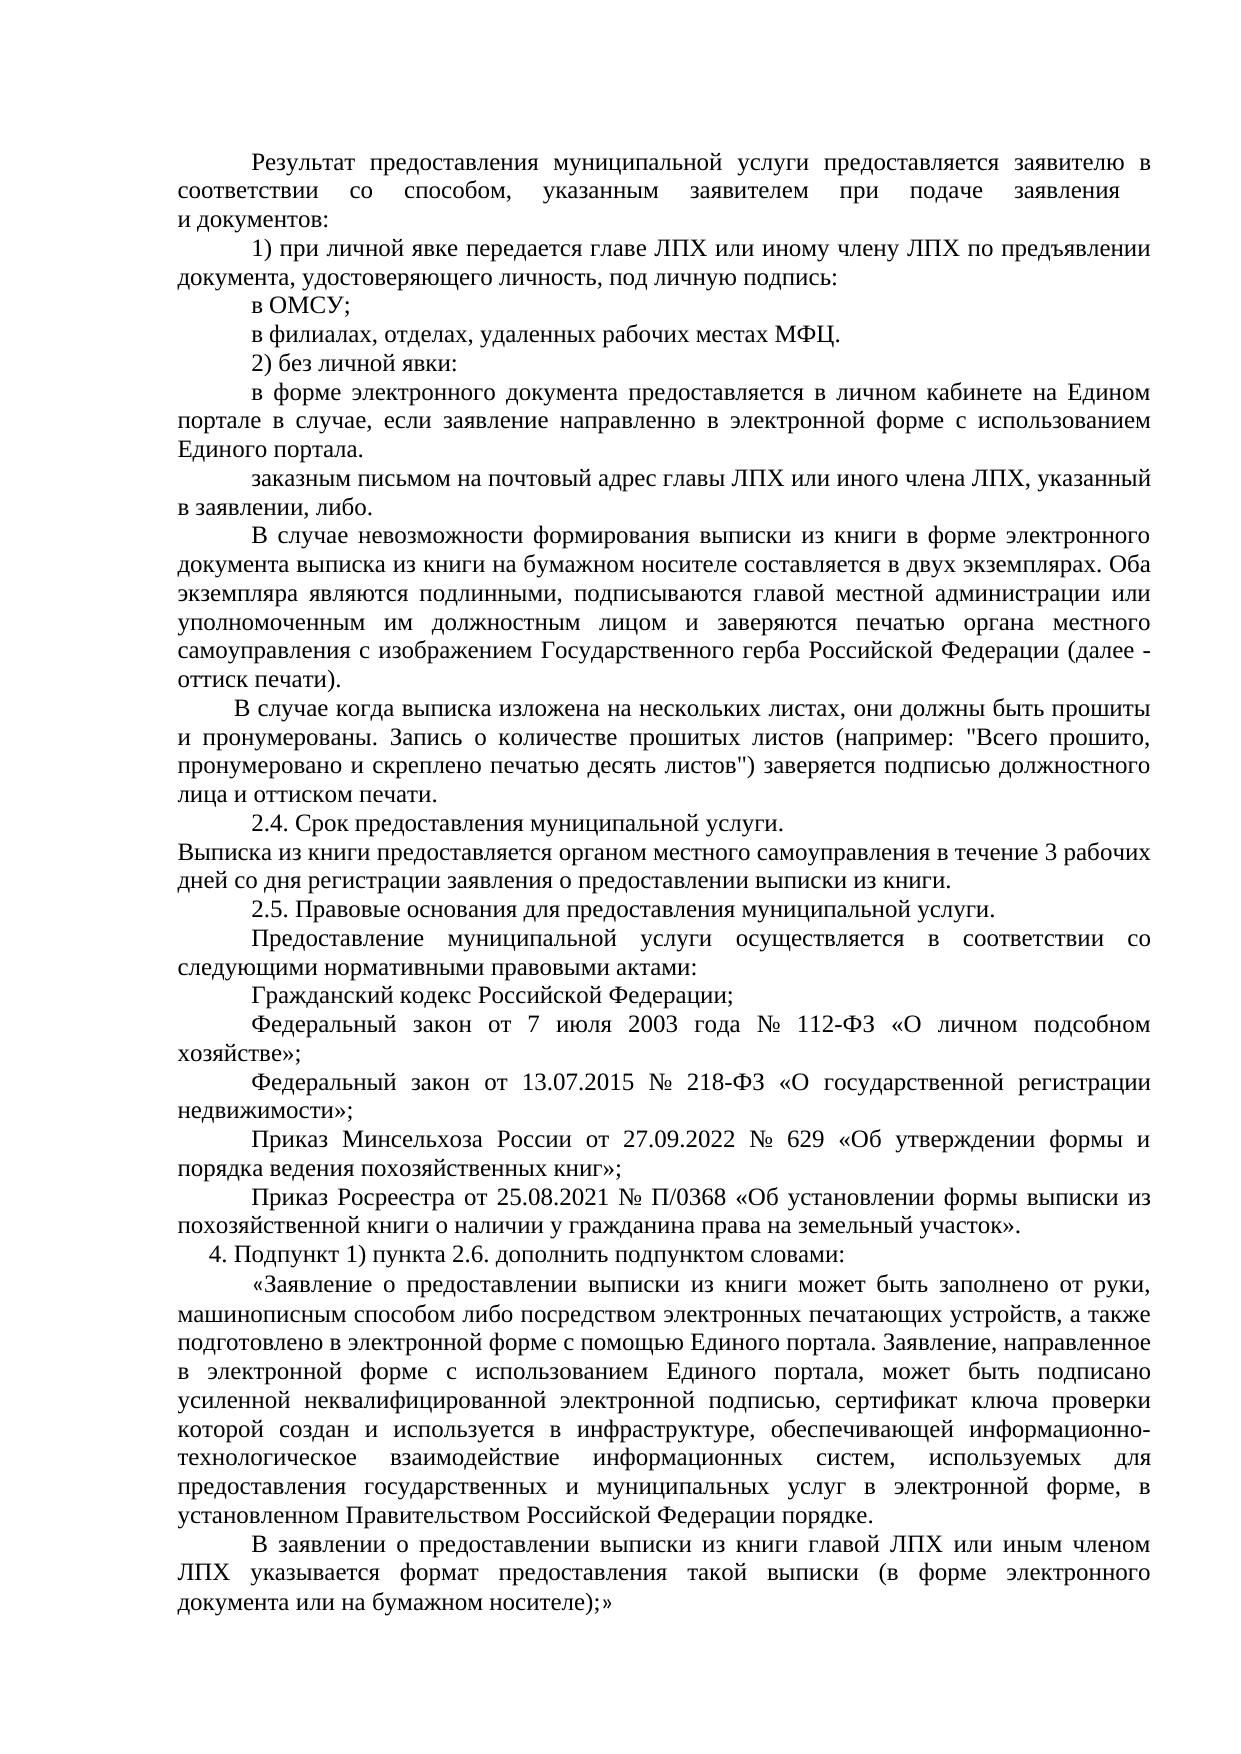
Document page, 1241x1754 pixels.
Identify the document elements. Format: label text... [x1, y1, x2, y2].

text Приказ Росреестра от 25.08.2021 № П/0368 «Об установлении формы выписки из похозяйственной книги о наличии у гражданина права на земельный участок». [177, 1182, 1152, 1239]
text 2) без личной явки: [177, 348, 1152, 377]
text заказным письмом на почтовый адрес главы ЛПХ или иного члена ЛПХ, указанный в заявлении, либо. [177, 463, 1152, 521]
text Федеральный закон от 7 июля 2003 года № 112-ФЗ «О личном подсобном хозяйстве»; [177, 1009, 1152, 1067]
text в филиалах, отделах, удаленных рабочих местах МФЦ. [177, 319, 1152, 348]
text в ОМСУ; [177, 291, 1152, 319]
text «Заявление о предоставлении выписки из книги может быть заполнено от руки, машинописным способом либо посредством электронных печатающих устройств, а также подготовлено в электронной форме с помощью Единого портала. Заявление, направленное в электронной форме с использованием Единого портала, может быть подписано усиленной неквалифицированной электронной подписью, сертификат ключа проверки которой создан и используется в инфраструктуре, обеспечивающей информационно-технологическое взаимодействие информационных систем, используемых для предоставления государственных и муниципальных услуг в электронной форме, в установленном Правительством Российской Федерации порядке. [177, 1268, 1152, 1529]
title Выписка из книги предоставляется органом местного самоуправления в течение 3 рабочих дней со дня регистрации заявления о предоставлении выписки из книги. [177, 837, 1152, 894]
text Приказ Минсельхоза России от 27.09.2022 № 629 «Об утверждении формы и порядка ведения похозяйственных книг»; [177, 1124, 1152, 1182]
text 2.4. Срок предоставления муниципальной услуги. [177, 808, 1152, 837]
text 1) при личной явке передается главе ЛПХ или иному члену ЛПХ по предъявлении документа, удостоверяющего личность, под личную подпись: [177, 233, 1152, 291]
text В заявлении о предоставлении выписки из книги главой ЛПХ или иным членом ЛПХ указывается формат предоставления такой выписки (в форме электронного документа или на бумажном носителе);» [177, 1529, 1152, 1617]
text 2.5. Правовые основания для предоставления муниципальной услуги. [177, 894, 1152, 923]
text Федеральный закон от 13.07.2015 № 218-ФЗ «О государственной регистрации недвижимости»; [177, 1067, 1152, 1124]
text В случае когда выписка изложена на нескольких листах, они должны быть прошиты и пронумерованы. Запись о количестве прошитых листов (например: "Всего прошито, пронумеровано и скреплено печатью десять листов") заверяется подписью должностного лица и оттиском печати. [177, 693, 1152, 808]
text Результат предоставления муниципальной услуги предоставляется заявителю в соответствии со способом, указанным заявителем при подаче заявления и документов: [177, 147, 1152, 233]
text в форме электронного документа предоставляется в личном кабинете на Едином портале в случае, если заявление направленно в электронной форме с использованием Единого портала. [177, 377, 1152, 463]
text Гражданский кодекс Российской Федерации; [177, 981, 1152, 1009]
text Предоставление муниципальной услуги осуществляется в соответствии со следующими нормативными правовыми актами: [177, 923, 1152, 981]
text В случае невозможности формирования выписки из книги в форме электронного документа выписка из книги на бумажном носителе составляется в двух экземплярах. Оба экземпляра являются подлинными, подписываются главой местной администрации или уполномоченным им должностным лицом и заверяются печатью органа местного самоуправления с изображением Государственного герба Российской Федерации (далее - оттиск печати). [177, 521, 1152, 693]
title 4. Подпункт 1) пункта 2.6. дополнить подпунктом словами: [177, 1239, 1152, 1268]
